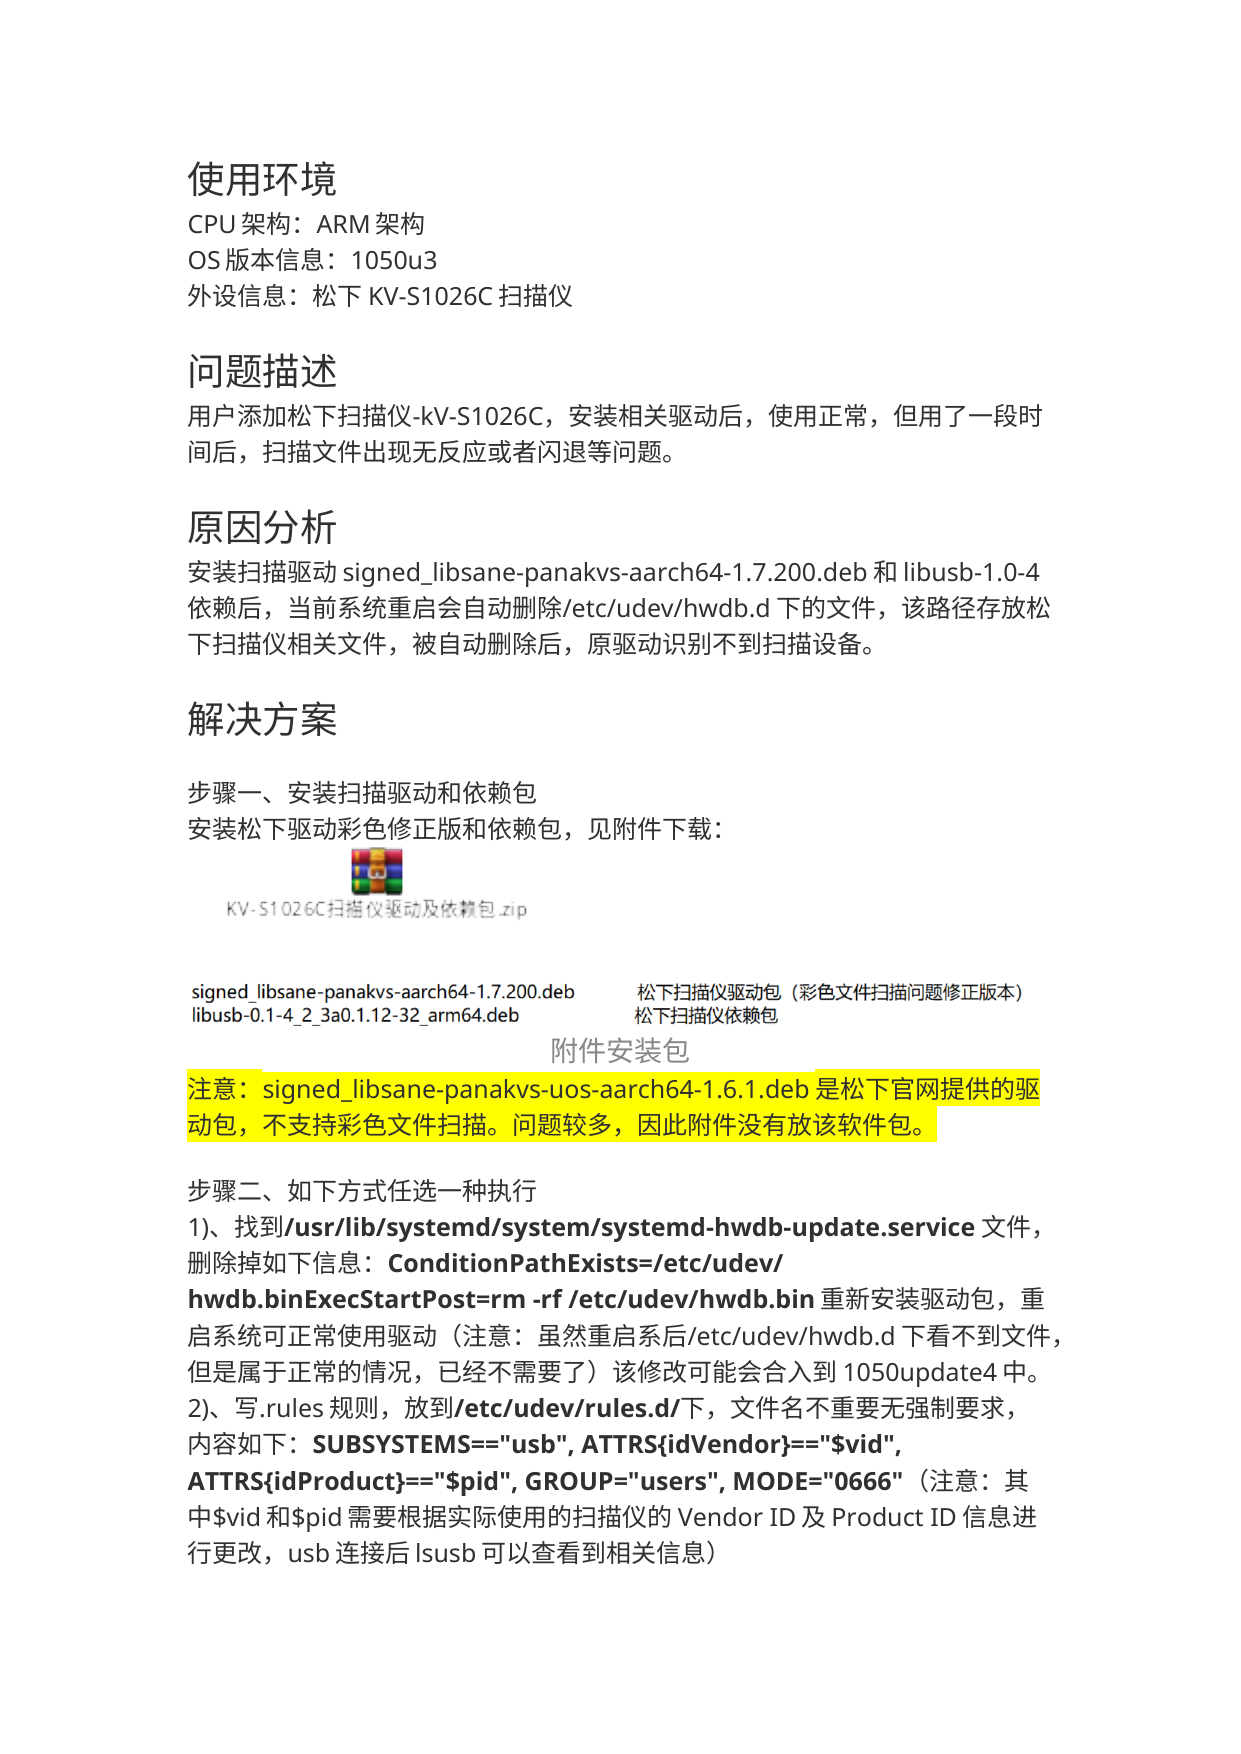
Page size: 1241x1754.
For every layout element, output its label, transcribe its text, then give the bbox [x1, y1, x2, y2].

text 问题描述 [187, 342, 1053, 396]
text 解决方案 [187, 690, 1053, 744]
text 原因分析 [187, 498, 1053, 552]
text 外设信息：松下 KV-S1026C扫描仪 [187, 277, 1053, 313]
text 附件安装包 [187, 1029, 1053, 1069]
text 用户添加松下扫描仪-kV-S1026C，安装相关驱动后，使用正常，但用了一段时间后，扫描文件出现无反应或者闪退等问题。 [187, 396, 1053, 469]
text 1)、找到/usr/lib/systemd/system/systemd-hwdb-update.service文件，删除掉如下信息：ConditionPathExists=/etc/udev/hwdb.binExecStartPost=rm -rf /etc/udev/hwdb.bin重新安装驱动包，重启系统可正常使用驱动（注意：虽然重启系后/etc/udev/hwdb.d下看不到文件，但是属于正常的情况，已经不需要了）该修改可能会合入到1050update4中。 [187, 1207, 1053, 1388]
text 安装扫描驱动signed_libsane-panakvs-aarch64-1.7.200.deb和libusb-1.0-4依赖后，当前系统重启会自动删除/etc/udev/hwdb.d下的文件，该路径存放松下扫描仪相关文件，被自动删除后，原驱动识别不到扫描设备。 [187, 552, 1053, 661]
text 使用环境 [187, 150, 1053, 204]
text 2)、写.rules规则，放到/etc/udev/rules.d/下，文件名不重要无强制要求，内容如下：SUBSYSTEMS=="usb", ATTRS{idVendor}=="$vid", ATTRS{idProduct}=="$pid", GROUP="users", MODE="0666"（注意：其中$vid和$pid需要根据实际使用的扫描仪的Vendor ID及Product ID信息进行更改，usb连接后lsusb可以查看到相关信息） [187, 1388, 1053, 1570]
text 安装松下驱动彩色修正版和依赖包，见附件下载： [187, 810, 1053, 846]
text CPU架构：ARM架构 [187, 204, 1053, 241]
text 步骤一、安装扫描驱动和依赖包 [187, 774, 1053, 810]
picture [187, 969, 1053, 1029]
text 注意：signed_libsane-panakvs-uos-aarch64-1.6.1.deb是松下官网提供的驱动包，不支持彩色文件扫描。问题较多，因此附件没有放该软件包。 [937, 1069, 1053, 1142]
text 步骤二、如下方式任选一种执行 [187, 1171, 1053, 1207]
text OS版本信息：1050u3 [187, 241, 1053, 277]
